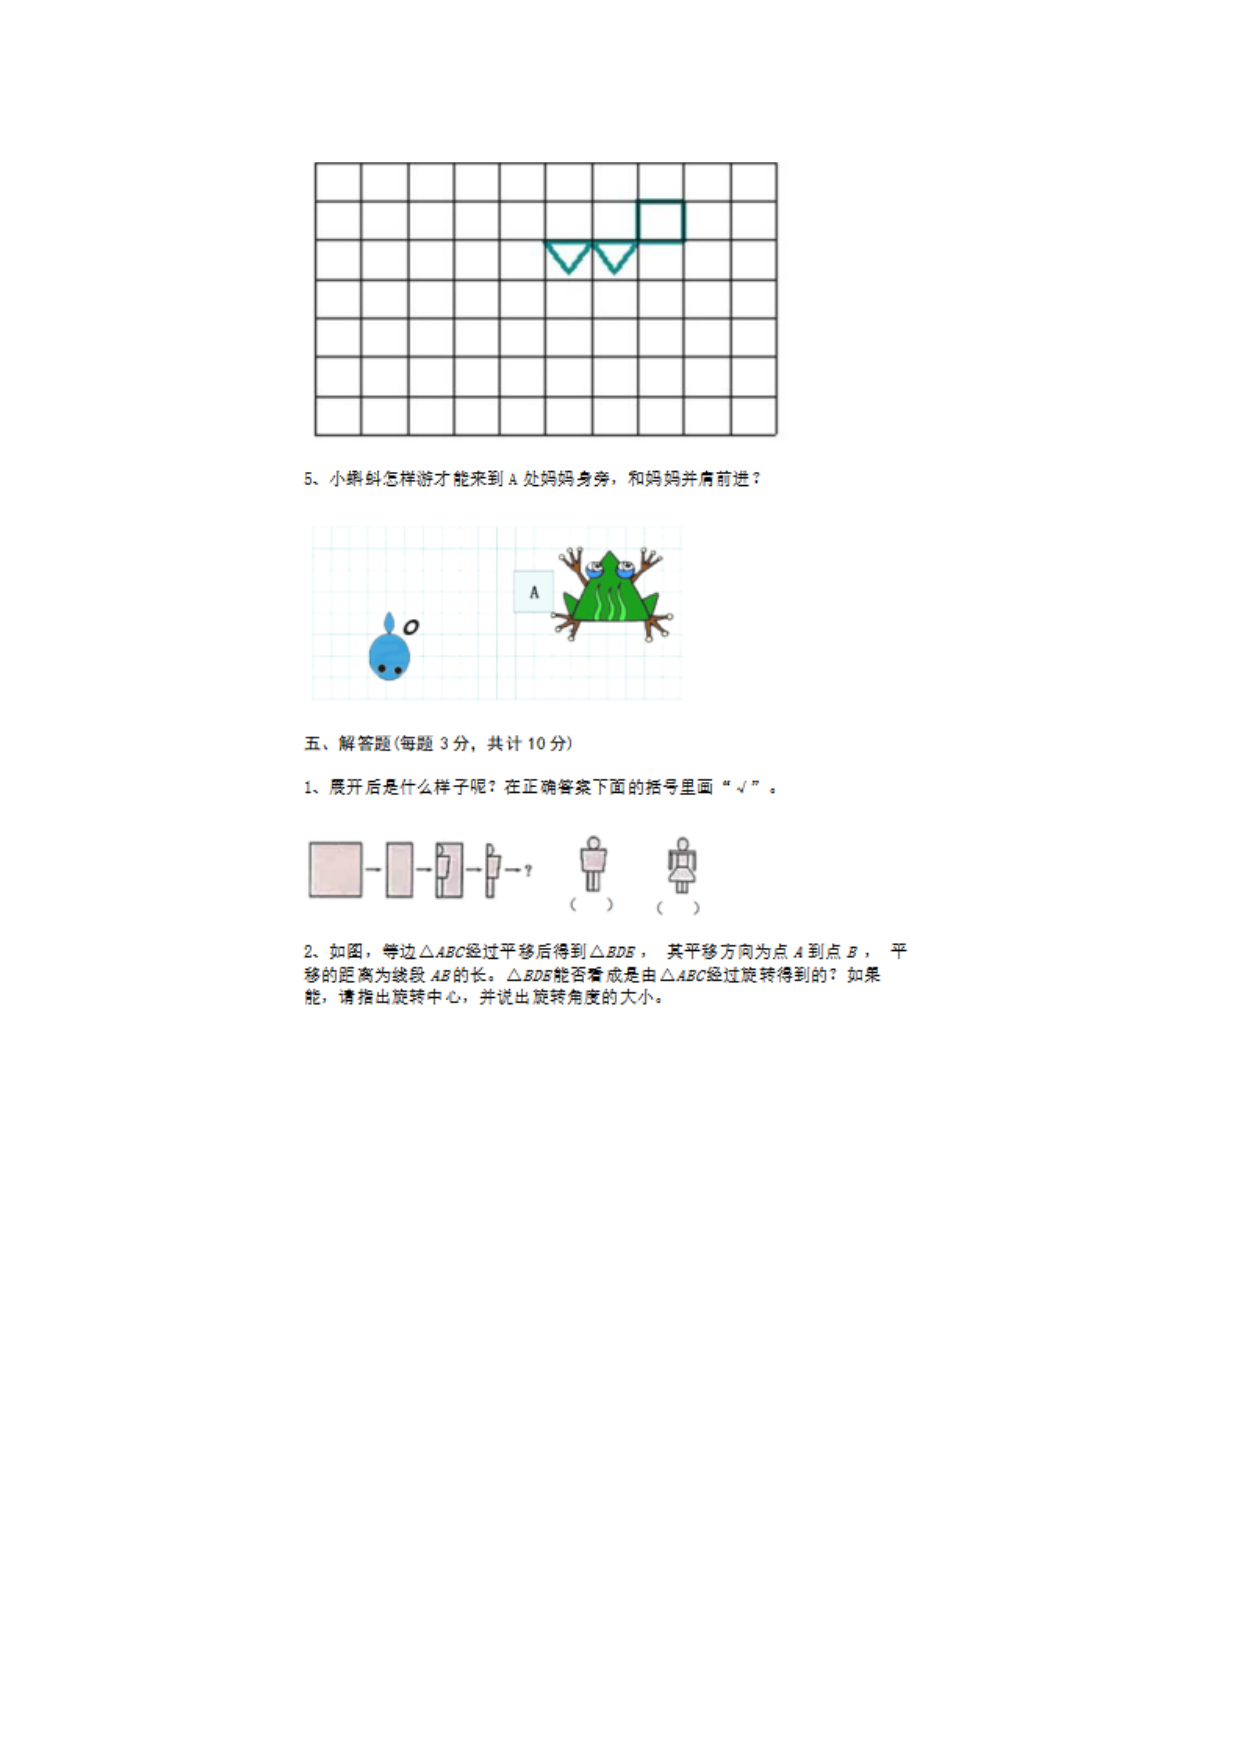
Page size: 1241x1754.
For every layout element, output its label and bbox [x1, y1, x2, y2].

picture [254, 162, 986, 1069]
